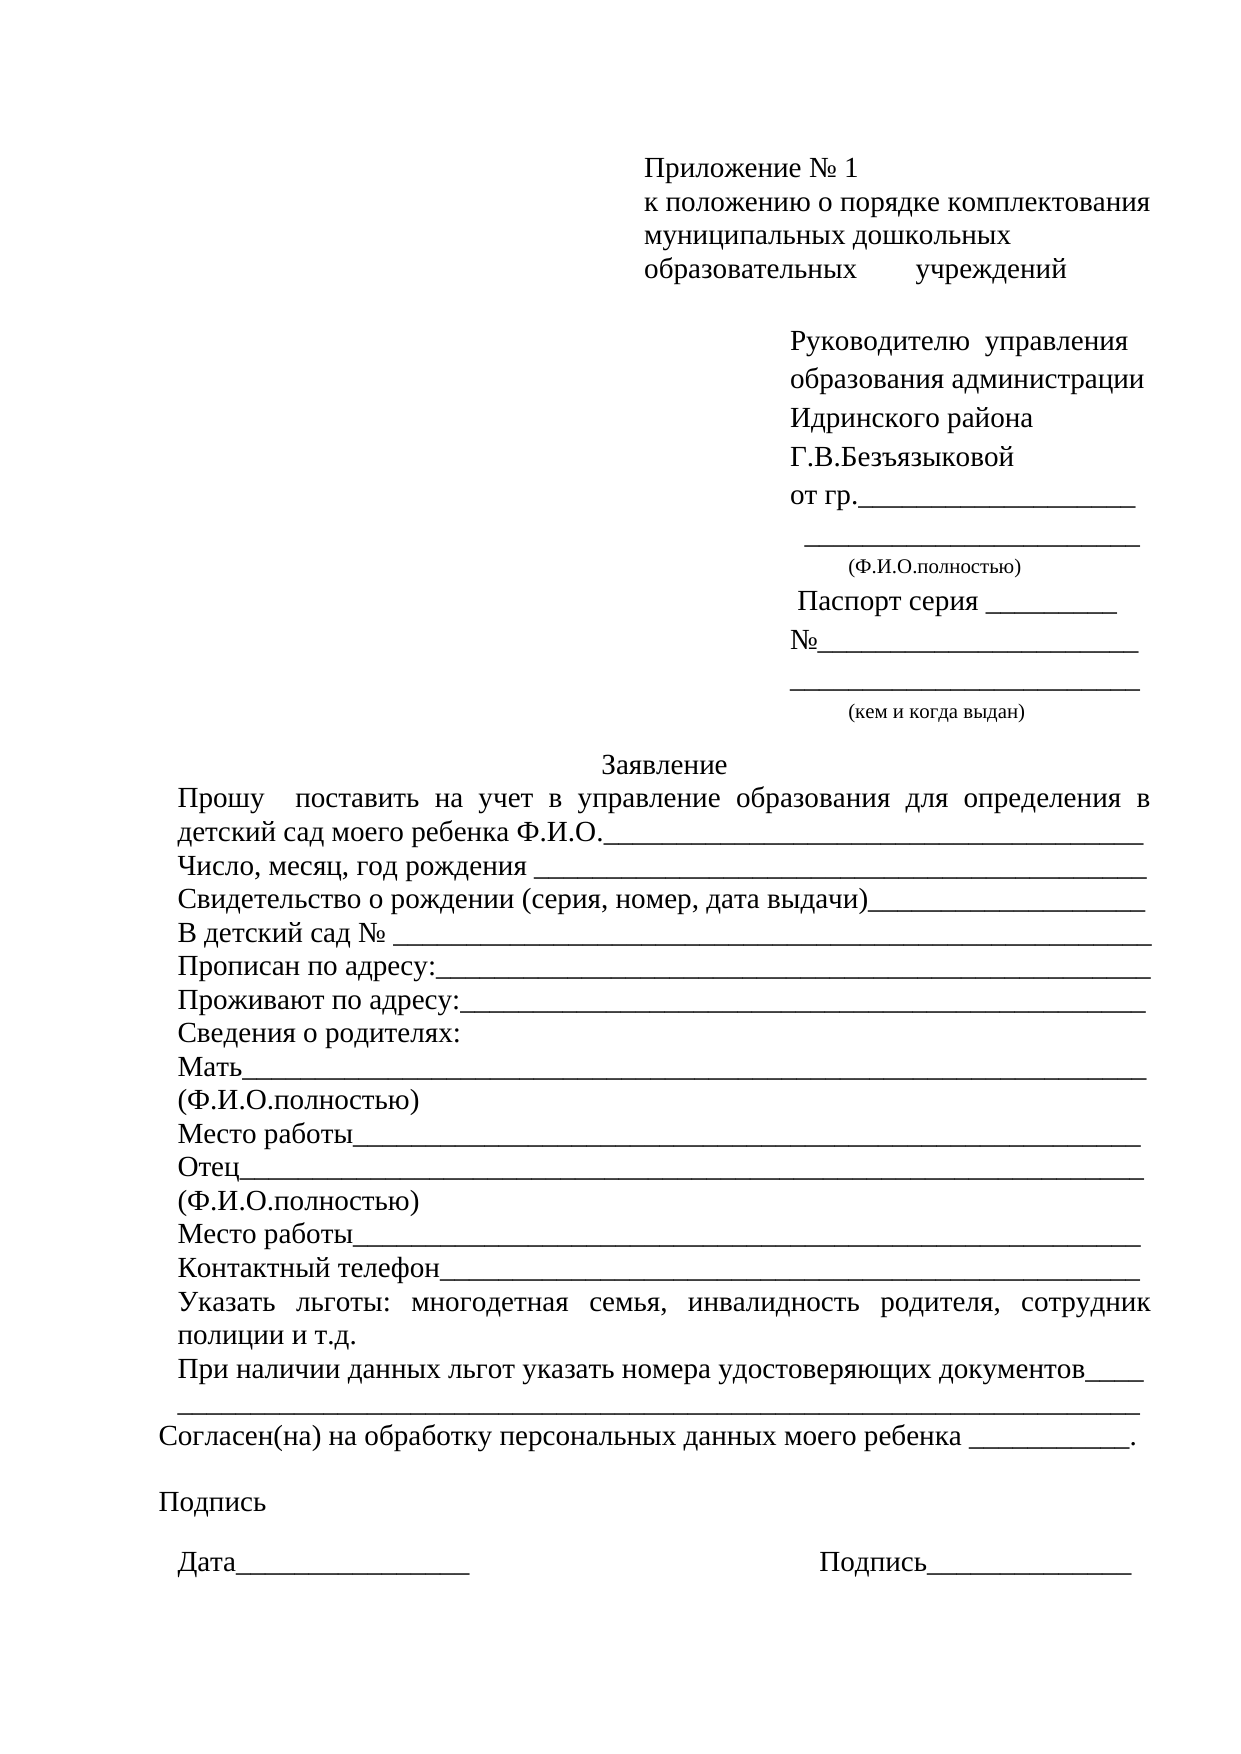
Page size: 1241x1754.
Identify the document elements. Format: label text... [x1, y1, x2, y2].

text Сведения о родителях: [177, 1015, 1152, 1049]
text Приложение № 1 [177, 150, 1152, 184]
text Прописан по адресу:_________________________________________________ [177, 948, 1152, 982]
text (Ф.И.О.полностью) [177, 1183, 1152, 1217]
text (Ф.И.О.полностью) [177, 1082, 1152, 1116]
text Число, месяц, год рождения __________________________________________ [177, 848, 1152, 881]
text Дата________________ Подпись______________ [177, 1544, 1152, 1577]
text Свидетельство о рождении (серия, номер, дата выдачи)___________________ [177, 881, 1152, 915]
text Указать льготы: многодетная семья, инвалидность родителя, сотрудник полиции и т.д. [177, 1284, 1152, 1351]
text образования администрации [177, 362, 1152, 395]
text (кем и когда выдан) [177, 699, 1152, 723]
text от гр.___________________ [177, 477, 1152, 511]
text Согласен(на) на обработку персональных данных моего ребенка ___________. [158, 1418, 1152, 1451]
text Заявление [177, 747, 1152, 781]
text При наличии данных льгот указать номера удостоверяющих документов____ [177, 1351, 1152, 1384]
text Место работы______________________________________________________ [177, 1217, 1152, 1250]
text Г.В.Безъязыковой [177, 439, 1152, 472]
text Проживают по адресу:_______________________________________________ [177, 982, 1152, 1015]
text №______________________ [177, 622, 1152, 655]
text Место работы______________________________________________________ [177, 1116, 1152, 1149]
text к положению о порядке комплектования [177, 184, 1152, 217]
text образовательных учреждений [177, 251, 1152, 284]
text Подпись [158, 1451, 1152, 1518]
text Идринского района [177, 400, 1152, 434]
text Прошу поставить на учет в управление образования для определения в детский сад моего ребенка Ф.И.О._____________________________________ [177, 781, 1152, 848]
text Руководителю управления [177, 323, 1152, 357]
text __________________________________________________________________ [177, 1384, 1152, 1418]
text (Ф.И.О.полностью) [177, 554, 1152, 578]
text ________________________ [177, 660, 1152, 694]
text Контактный телефон________________________________________________ [177, 1250, 1152, 1284]
text муниципальных дошкольных [177, 217, 1152, 251]
text В детский сад № ____________________________________________________ [177, 915, 1152, 948]
text Паспорт серия _________ [177, 583, 1152, 617]
text Мать______________________________________________________________ [177, 1049, 1152, 1082]
text _______________________ [177, 516, 1152, 549]
text Отец______________________________________________________________ [177, 1149, 1152, 1183]
